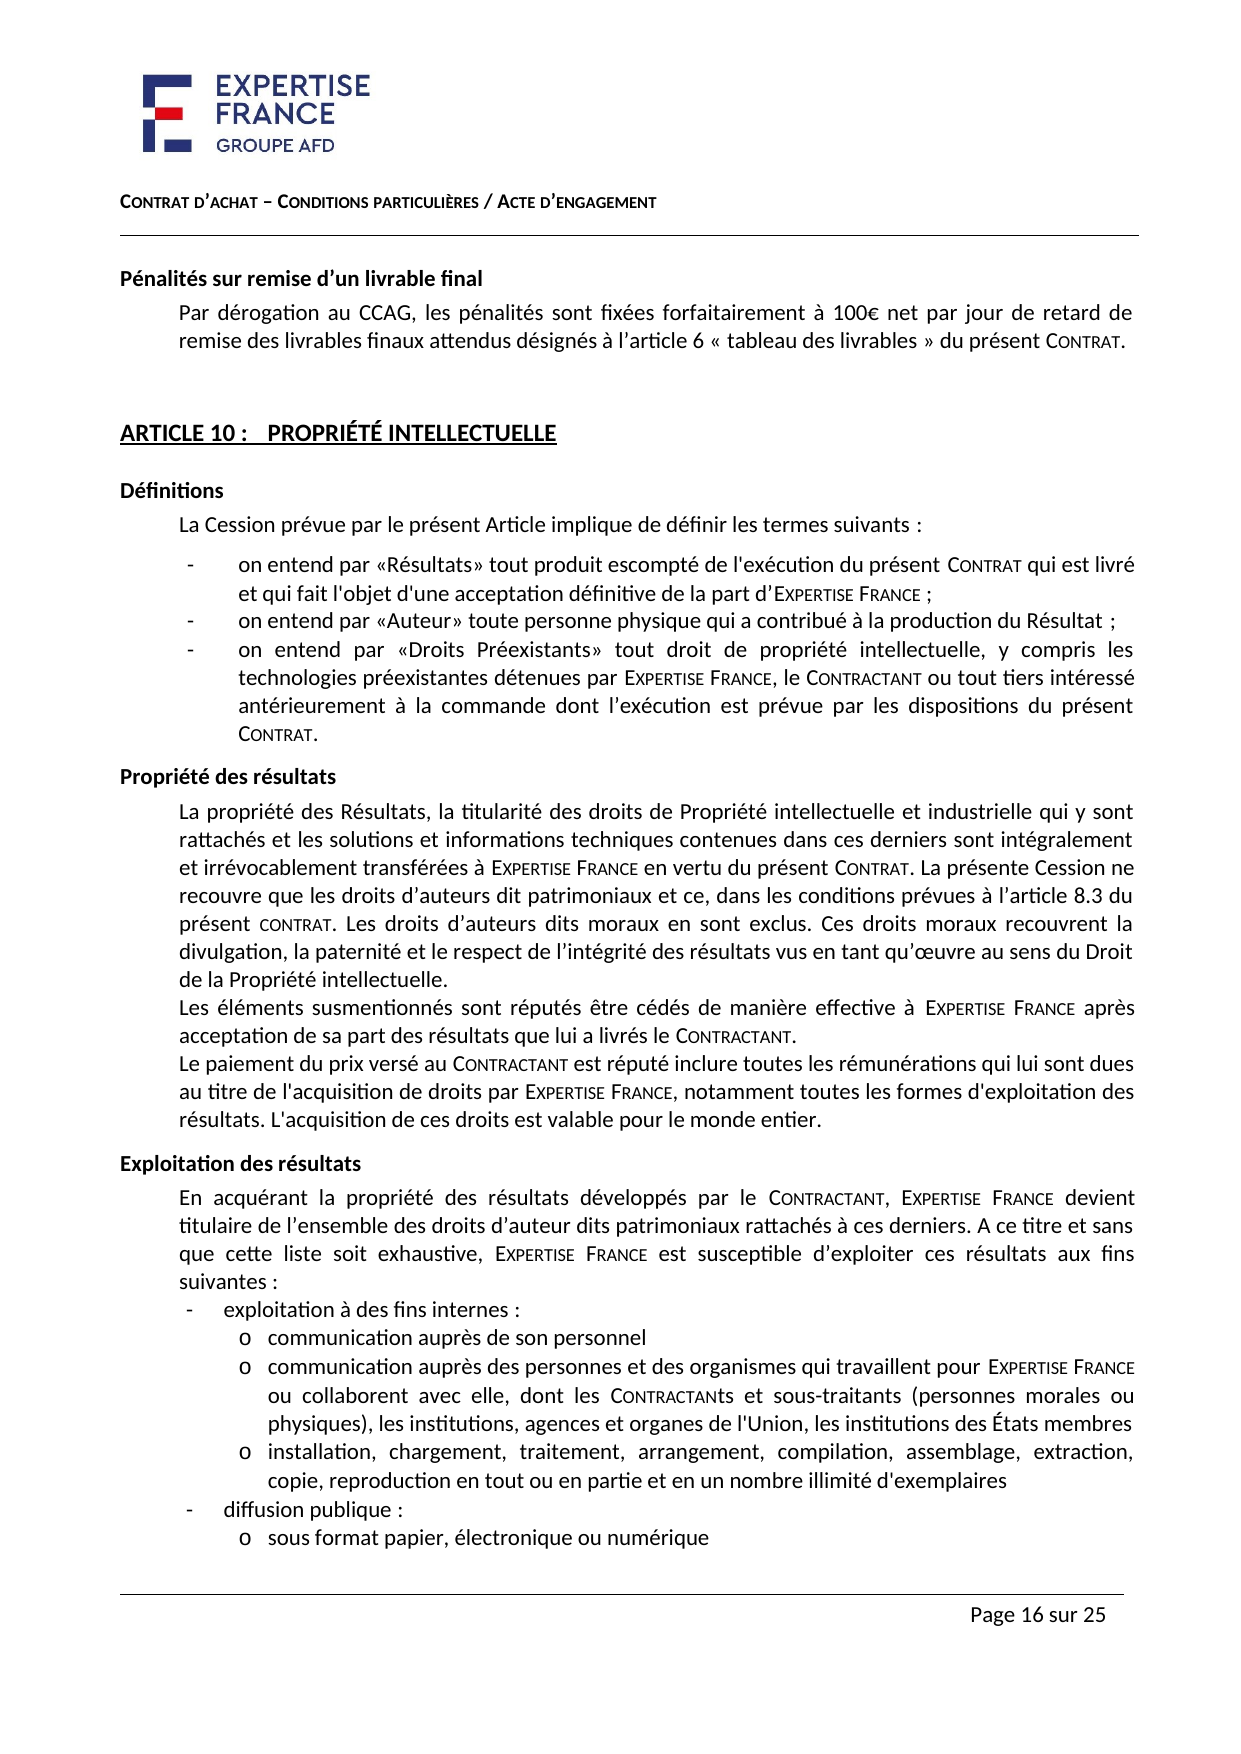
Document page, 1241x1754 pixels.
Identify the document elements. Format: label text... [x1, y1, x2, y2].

list diffusion publique : [186, 1495, 1135, 1523]
subtitle Propriété des résultats [120, 759, 1135, 791]
text Le paiement du prix versé au Contractant est réputé inclure toutes les rémunérations qui lui sont dues au titre de l'acquisition de droits par Expertise France, notamment toutes les formes d'exploitation des résultats. L'acquisition de ces droits est valable pour le monde entier. [179, 1049, 1135, 1133]
list on entend par «Droits Préexistants» tout droit de propriété intellectuelle, y compris les technologies préexistantes détenues par Expertise France, le Contractant ou tout tiers intéressé antérieurement à la commande dont l’exécution est prévue par les dispositions du présent Contrat. [187, 635, 1135, 747]
subtitle Exploitation des résultats [120, 1146, 1135, 1177]
list communication auprès de son personnel [238, 1323, 1135, 1352]
list installation, chargement, traitement, arrangement, compilation, assemblage, extraction, copie, reproduction en tout ou en partie et en un nombre illimité d'exemplaires [238, 1437, 1135, 1495]
list Par dérogation au CCAG, les pénalités sont fixées forfaitairement à 100€ net par jour de retard de remise des livrables finaux attendus désignés à l’article 6 « tableau des livrables » du présent Contrat. [178, 298, 1135, 354]
text La propriété des Résultats, la titularité des droits de Propriété intellectuelle et industrielle qui y sont rattachés et les solutions et informations techniques contenues dans ces derniers sont intégralement et irrévocablement transférées à Expertise France en vertu du présent Contrat. La présente Cession ne recouvre que les droits d’auteurs dit patrimoniaux et ce, dans les conditions prévues à l’article 8.3 du présent contrat. Les droits d’auteurs dits moraux en sont exclus. Ces droits moraux recouvrent la divulgation, la paternité et le respect de l’intégrité des résultats vus en tant qu’œuvre au sens du Droit de la Propriété intellectuelle. [179, 797, 1135, 993]
text La Cession prévue par le présent Article implique de définir les termes suivants : [179, 510, 1135, 538]
list communication auprès des personnes et des organismes qui travaillent pour Expertise France ou collaborent avec elle, dont les Contractants et sous-traitants (personnes morales ou physiques), les institutions, agences et organes de l'Union, les institutions des États membres [238, 1352, 1135, 1437]
list exploitation à des fins internes : [186, 1295, 1135, 1323]
list on entend par «Résultats» tout produit escompté de l'exécution du présent Contrat qui est livré et qui fait l'objet d'une acceptation définitive de la part d’Expertise France ; [187, 551, 1135, 607]
picture [120, 41, 397, 183]
list propriÉtÉ intellectuelle [120, 417, 1135, 448]
text Les éléments susmentionnés sont réputés être cédés de manière effective à Expertise France après acceptation de sa part des résultats que lui a livrés le Contractant. [179, 993, 1135, 1049]
list sous format papier, électronique ou numérique [238, 1523, 1135, 1552]
text En acquérant la propriété des résultats développés par le Contractant, Expertise France devient titulaire de l’ensemble des droits d’auteur dits patrimoniaux rattachés à ces derniers. A ce titre et sans que cette liste soit exhaustive, Expertise France est susceptible d’exploiter ces résultats aux fins suivantes : [179, 1183, 1135, 1295]
list on entend par «Auteur» toute personne physique qui a contribué à la production du Résultat ; [187, 607, 1135, 635]
subtitle Pénalités sur remise d’un livrable final [120, 261, 1135, 292]
subtitle Définitions [120, 473, 1135, 504]
